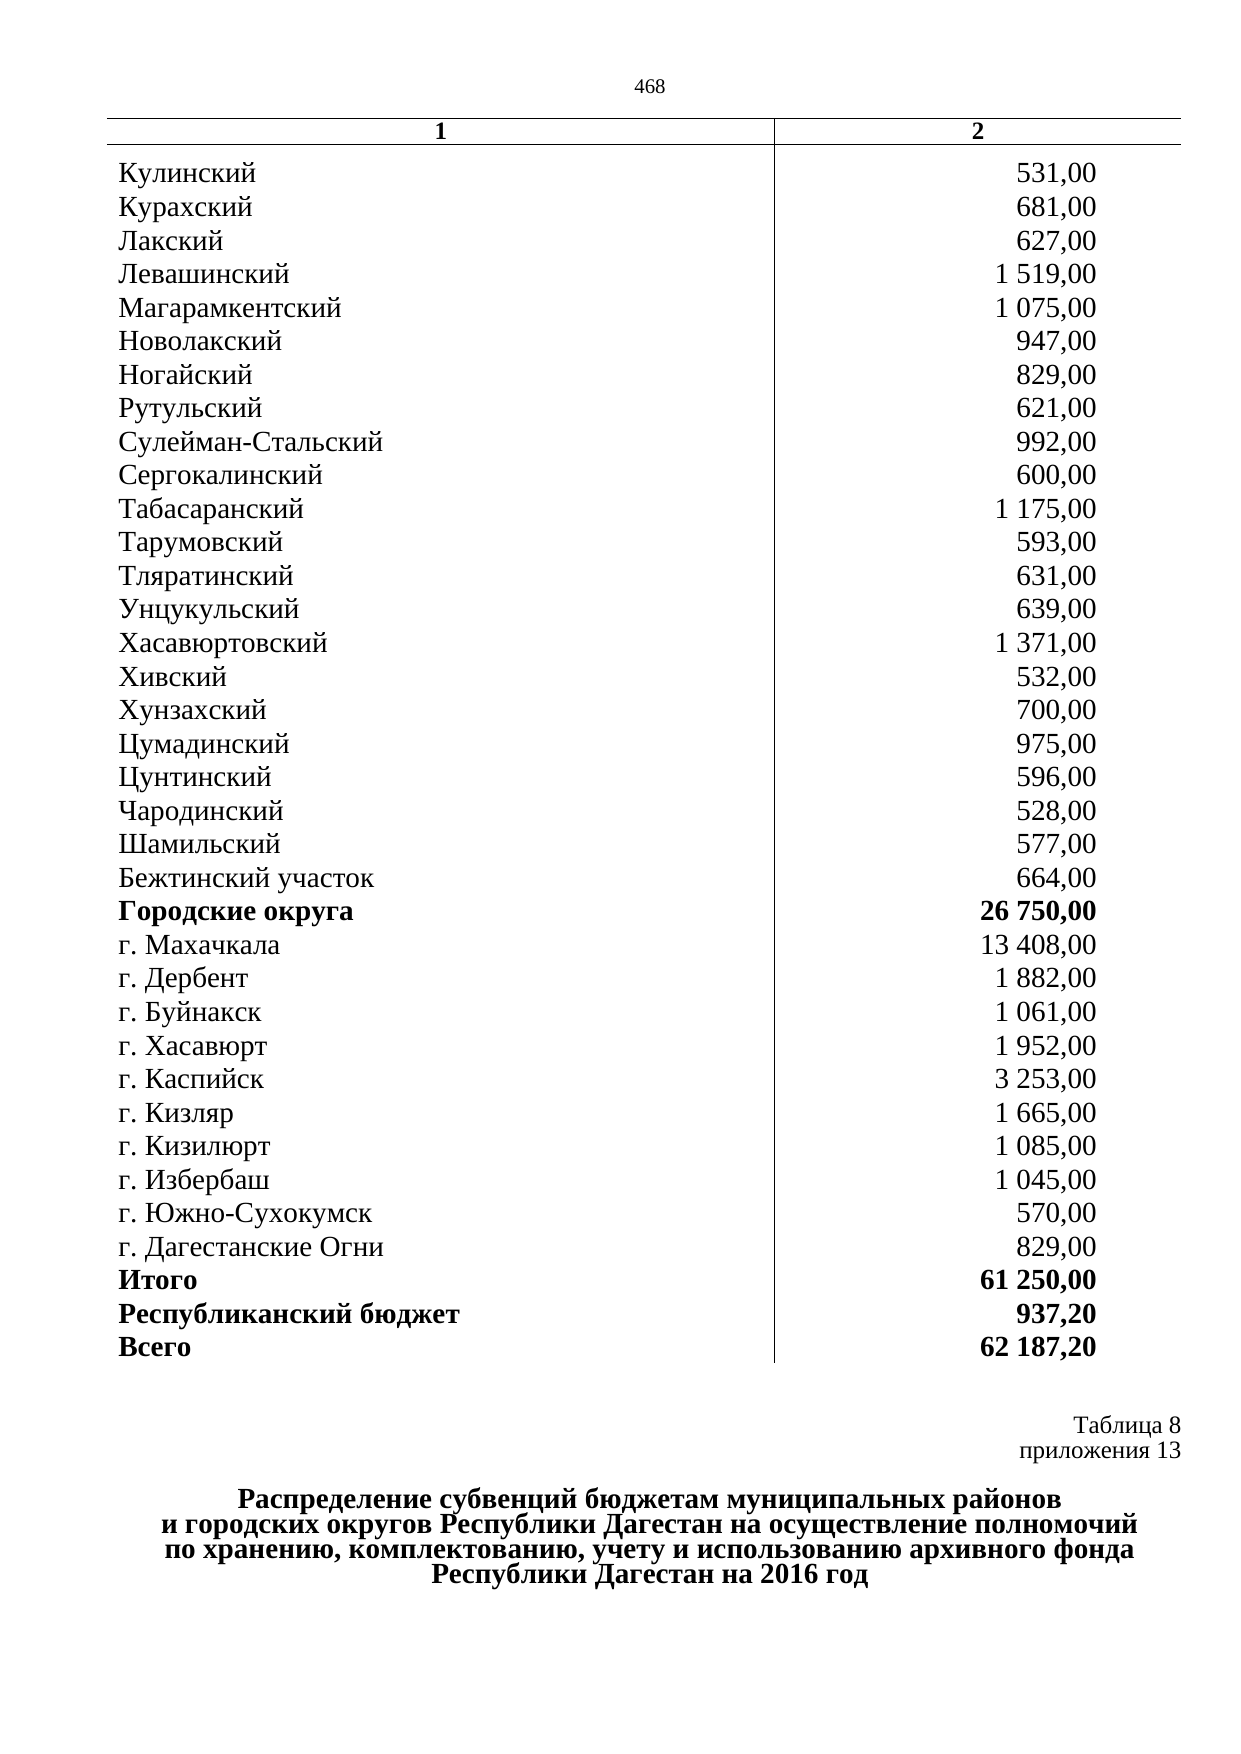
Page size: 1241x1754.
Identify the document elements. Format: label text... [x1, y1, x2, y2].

table_cell 1 175,00 [775, 491, 1107, 524]
table_cell 1 061,00 [775, 994, 1107, 1028]
table_cell г. Кизилюрт [107, 1128, 774, 1162]
table_cell Курахский [107, 189, 774, 223]
table_cell [107, 145, 774, 156]
table_cell 1 371,00 [775, 625, 1107, 659]
table_cell Бежтинский участок [107, 860, 774, 893]
table_cell 1 952,00 [775, 1028, 1107, 1061]
table_cell 829,00 [775, 1229, 1107, 1262]
table_cell 937,20 [775, 1296, 1107, 1329]
table_cell 1 519,00 [775, 256, 1107, 290]
title Республики Дагестан на 2016 год [118, 1563, 1181, 1588]
table_cell 528,00 [775, 793, 1107, 826]
table_cell 681,00 [775, 189, 1107, 223]
table_cell Хунзахский [107, 692, 774, 726]
table_cell 593,00 [775, 525, 1107, 558]
table_cell Цунтинский [107, 759, 774, 793]
table_cell г. Хасавюрт [107, 1028, 774, 1061]
table_cell Тарумовский [107, 525, 774, 558]
table_cell 532,00 [775, 659, 1107, 692]
table_cell Хасавюртовский [107, 625, 774, 659]
table_cell Унцукульский [107, 592, 774, 625]
table_cell г. Буйнакск [107, 994, 774, 1028]
table_cell Цумадинский [107, 726, 774, 759]
table_cell Новолакский [107, 323, 774, 357]
table_cell 13 408,00 [775, 927, 1107, 961]
table_cell 621,00 [775, 390, 1107, 424]
title по хранению, комплектованию, учету и использованию архивного фонда [118, 1538, 1061, 1563]
table_cell г. Махачкала [107, 927, 774, 961]
table_cell Сулейман-Стальский [107, 424, 774, 457]
table_cell Магарамкентский [107, 290, 774, 323]
table_cell г. Каспийск [107, 1061, 774, 1095]
table_cell 947,00 [775, 323, 1107, 357]
table_cell 992,00 [775, 424, 1107, 457]
table_cell 596,00 [775, 759, 1107, 793]
table_cell Хивский [107, 659, 774, 692]
table_cell 639,00 [775, 592, 1107, 625]
table_cell Всего [107, 1330, 774, 1363]
table_cell Табасаранский [107, 491, 774, 524]
table_cell г. Кизляр [107, 1095, 774, 1128]
table_cell Кулинский [107, 156, 774, 189]
table_cell Ногайский [107, 357, 774, 390]
table_cell 1 882,00 [775, 961, 1107, 994]
table_cell 631,00 [775, 558, 1107, 592]
table_cell 1 045,00 [775, 1162, 1107, 1195]
table_cell Чародинский [107, 793, 774, 826]
text Таблица 8 [118, 1413, 1181, 1438]
table_cell Республиканский бюджет [107, 1296, 774, 1329]
table_cell [775, 145, 1181, 156]
table_cell Левашинский [107, 256, 774, 290]
table_cell 1 085,00 [775, 1128, 1107, 1162]
table_cell 570,00 [775, 1195, 1107, 1229]
table_cell Сергокалинский [107, 458, 774, 491]
table_cell 1 075,00 [775, 290, 1107, 323]
table_cell г. Избербаш [107, 1162, 774, 1195]
table_cell г. Дербент [107, 961, 774, 994]
table_cell 61 250,00 [775, 1263, 1107, 1296]
table_cell Рутульский [107, 390, 774, 424]
table_cell 700,00 [775, 692, 1107, 726]
table_cell 531,00 [775, 156, 1107, 189]
table_cell 26 750,00 [775, 894, 1107, 927]
table_cell 600,00 [775, 458, 1107, 491]
table_cell 829,00 [775, 357, 1107, 390]
table_cell 627,00 [775, 223, 1107, 256]
text приложения 13 [118, 1438, 1181, 1463]
table_cell Шамильский [107, 826, 774, 860]
table_header 1 [107, 119, 774, 144]
table_cell 1 665,00 [775, 1095, 1107, 1128]
table_cell 664,00 [775, 860, 1107, 893]
table_header 2 [775, 119, 1181, 144]
table_cell Тляратинский [107, 558, 774, 592]
table_cell 62 187,20 [775, 1330, 1107, 1363]
table_cell 3 253,00 [775, 1061, 1107, 1095]
title и городских округов Республики Дагестан на осуществление полномочий [118, 1513, 1181, 1538]
table_cell 975,00 [775, 726, 1107, 759]
table_cell Итого [107, 1263, 774, 1296]
table_cell г. Дагестанские Огни [107, 1229, 774, 1262]
table_cell г. Южно-Сухокумск [107, 1195, 774, 1229]
table_cell Лакский [107, 223, 774, 256]
title Распределение субвенций бюджетам муниципальных районов [118, 1488, 1181, 1513]
table_cell Городские округа [107, 894, 774, 927]
table_cell 577,00 [775, 826, 1107, 860]
